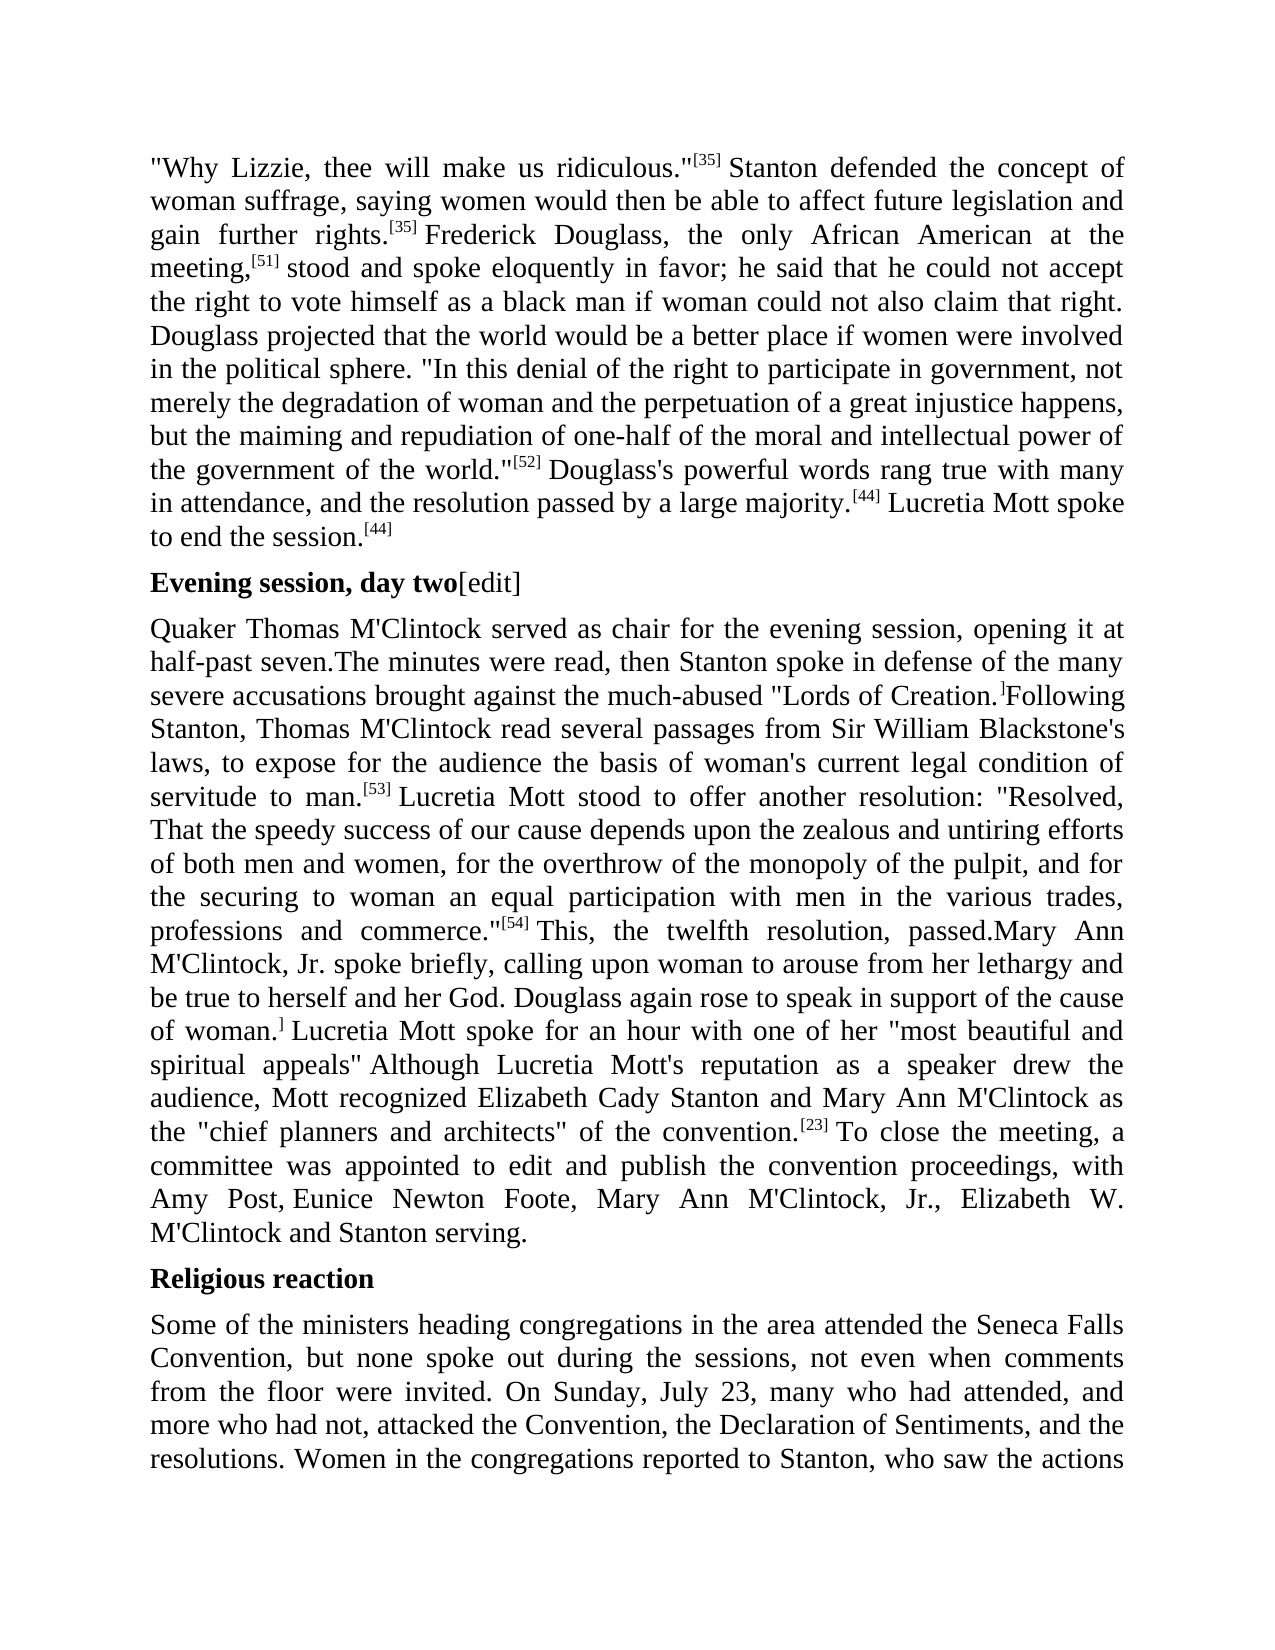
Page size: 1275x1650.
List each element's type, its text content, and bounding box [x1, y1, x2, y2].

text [150, 1307, 1125, 1474]
text Quaker Thomas M'Clintock served as chair for the evening session, opening it at half-past seven.The minutes were read, then Stanton spoke in defense of the many severe accusations brought against the much-abused "Lords of Creation.]Following Stanton, Thomas M'Clintock read several passages from Sir William Blackstone's laws, to expose for the audience the basis of woman's current legal condition of servitude to man.[53] Lucretia Mott stood to offer another resolution: "Resolved, That the speedy success of our cause depends upon the zealous and untiring efforts of both men and women, for the overthrow of the monopoly of the pulpit, and for the securing to woman an equal participation with men in the various trades, professions and commerce."[54] This, the twelfth resolution, passed.Mary Ann M'Clintock, Jr. spoke briefly, calling upon woman to arouse from her lethargy and be true to herself and her God. Douglass again rose to speak in support of the cause of woman.] Lucretia Mott spoke for an hour with one of her "most beautiful and spiritual appeals" Although Lucretia Mott's reputation as a speaker drew the audience, Mott recognized Elizabeth Cady Stanton and Mary Ann M'Clintock as the "chief planners and architects" of the convention.[23] To close the meeting, a committee was appointed to edit and publish the convention proceedings, with Amy Post, Eunice Newton Foote, Mary Ann M'Clintock, Jr., Elizabeth W. M'Clintock and Stanton serving. [150, 611, 1125, 1248]
text Religious reaction [150, 1261, 1125, 1294]
text Evening session, day two[edit] [150, 565, 1125, 598]
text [150, 150, 1125, 552]
